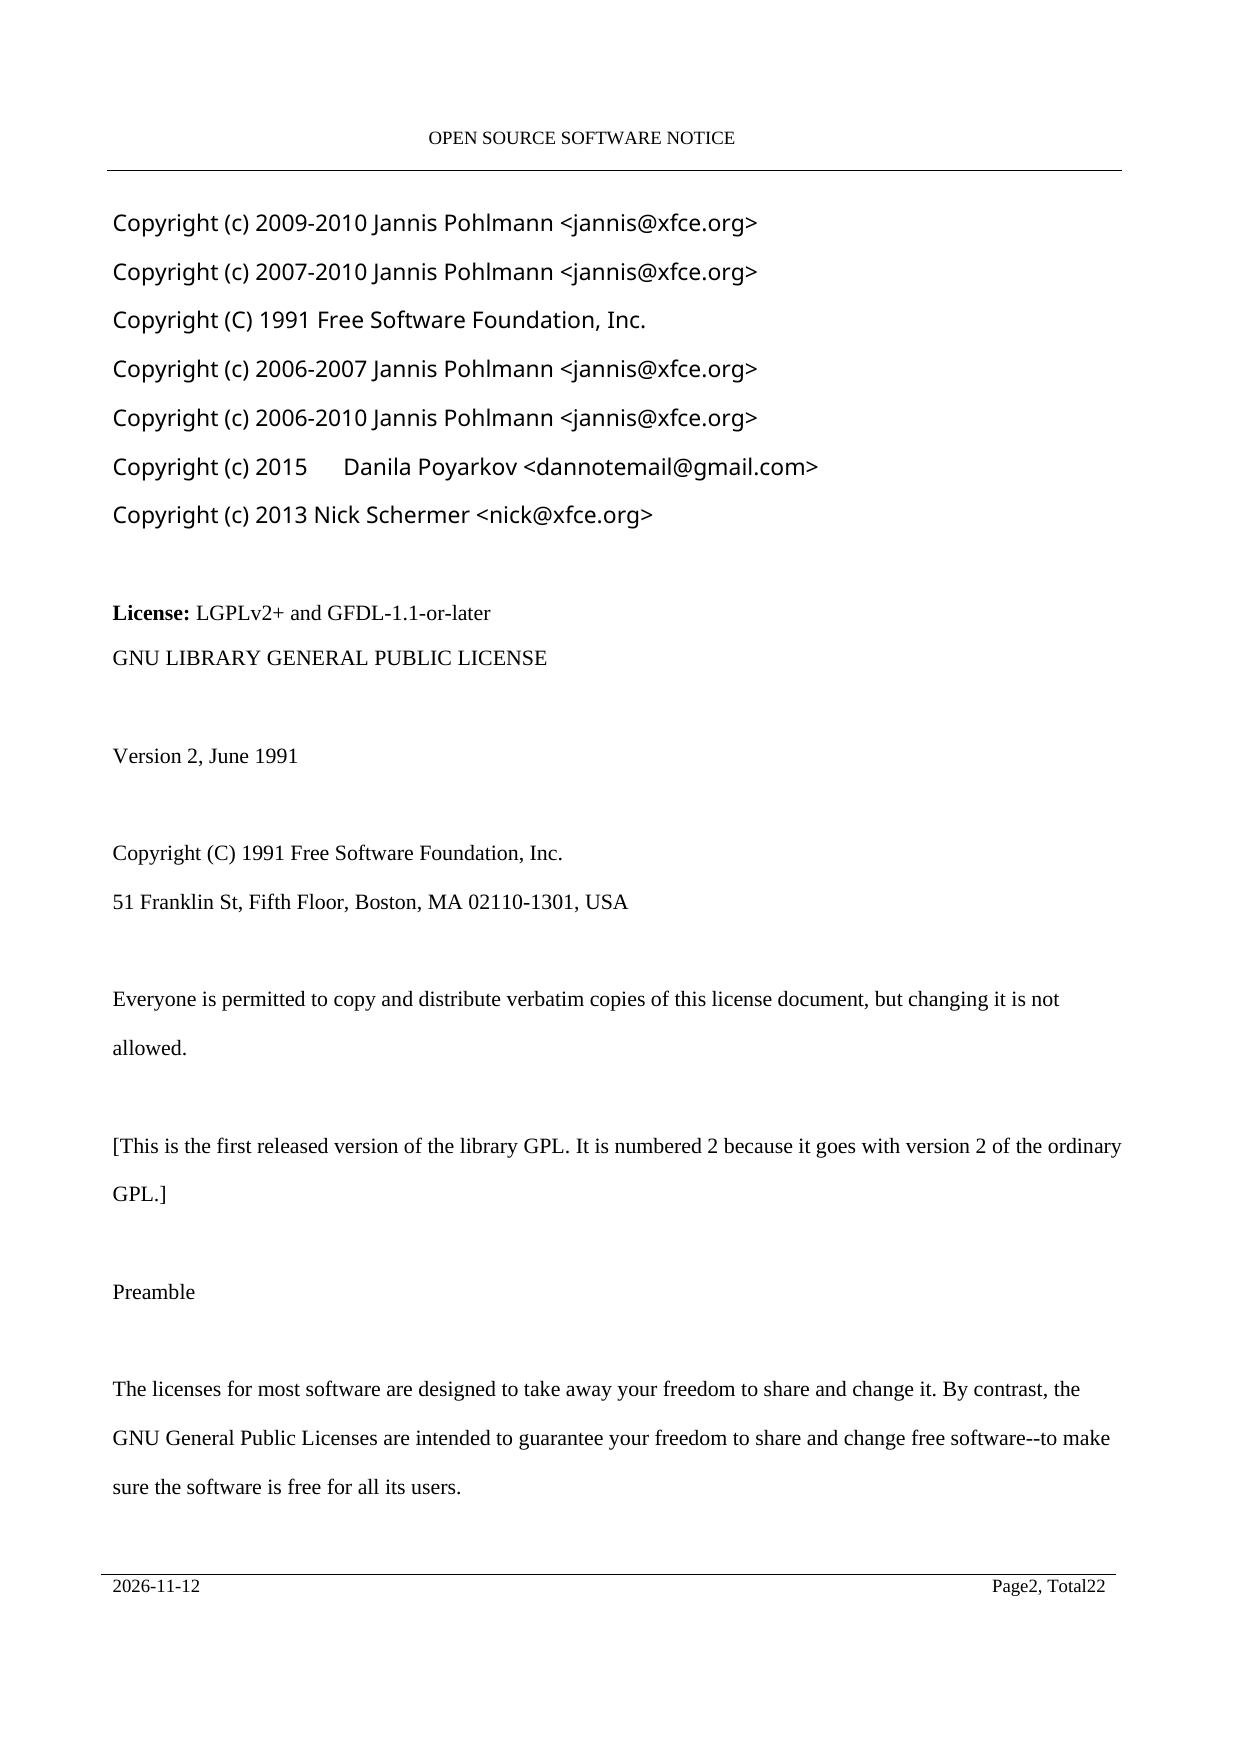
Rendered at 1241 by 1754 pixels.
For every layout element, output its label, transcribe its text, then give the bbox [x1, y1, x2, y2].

text License: LGPLv2+ and GFDL-1.1-or-later [112, 596, 1128, 629]
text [112, 641, 1128, 1503]
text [112, 206, 1128, 580]
